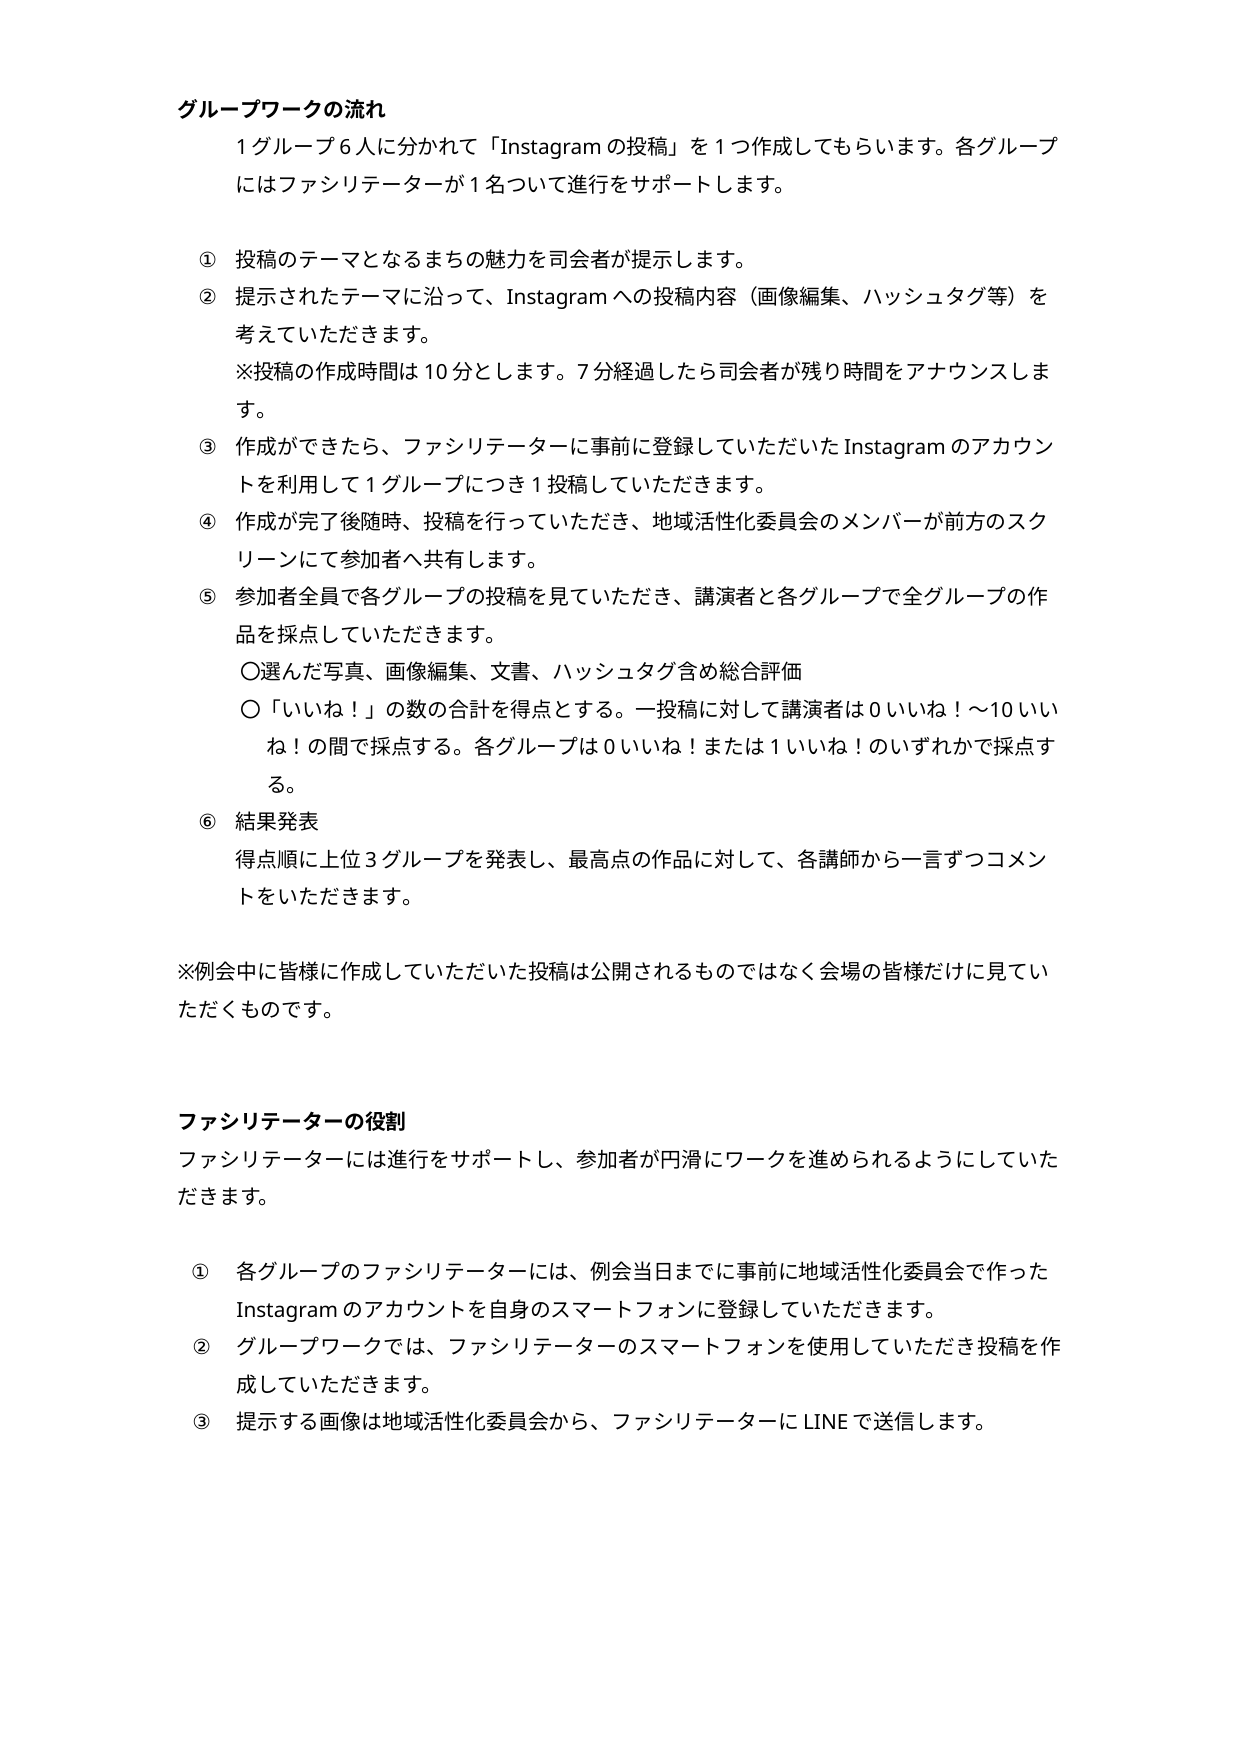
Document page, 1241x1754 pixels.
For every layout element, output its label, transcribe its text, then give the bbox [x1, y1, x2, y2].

list 得点順に上位3グループを発表し、最高点の作品に対して、各講師から一言ずつコメントをいただきます。 [236, 839, 1063, 914]
list 作成ができたら、ファシリテーターに事前に登録していただいたInstagramのアカウントを利用して1グループにつき1投稿していただきます。 [198, 427, 1063, 502]
list グループワークでは、ファシリテーターのスマートフォンを使用していただき投稿を作成していただきます。 [192, 1327, 1063, 1402]
text ファシリテーターの役割 [177, 1102, 1063, 1139]
text ファシリテーターには進行をサポートし、参加者が円滑にワークを進められるようにしていただきます。 [177, 1139, 1063, 1214]
list ※投稿の作成時間は10分とします。7分経過したら司会者が残り時間をアナウンスします。 [236, 352, 1063, 427]
list 作成が完了後随時、投稿を行っていただき、地域活性化委員会のメンバーが前方のスクリーンにて参加者へ共有します。 [198, 502, 1063, 577]
text グループワークの流れ [177, 89, 1063, 127]
list 提示する画像は地域活性化委員会から、ファシリテーターにLINEで送信します。 [192, 1402, 1063, 1439]
list 提示されたテーマに沿って、Instagramへの投稿内容（画像編集、ハッシュタグ等）を考えていただきます。 [198, 277, 1063, 352]
list 参加者全員で各グループの投稿を見ていただき、講演者と各グループで全グループの作品を採点していただきます。 [198, 577, 1063, 652]
list 投稿のテーマとなるまちの魅力を司会者が提示します。 [198, 239, 1063, 277]
list 1グループ6人に分かれて「Instagramの投稿」を1つ作成してもらいます。各グループにはファシリテーターが1名ついて進行をサポートします。 [236, 127, 1063, 202]
list 結果発表 [198, 802, 1063, 839]
text 〇選んだ写真、画像編集、文書、ハッシュタグ含め総合評価 [177, 652, 1063, 689]
list 各グループのファシリテーターには、例会当日までに事前に地域活性化委員会で作ったInstagramのアカウントを自身のスマートフォンに登録していただきます。 [191, 1252, 1063, 1327]
text ※例会中に皆様に作成していただいた投稿は公開されるものではなく会場の皆様だけに見ていただくものです。 [177, 952, 1063, 1027]
text 〇「いいね！」の数の合計を得点とする。一投稿に対して講演者は0いいね！～10いいね！の間で採点する。各グループは0いいね！または1いいね！のいずれかで採点する。 [240, 689, 1063, 802]
